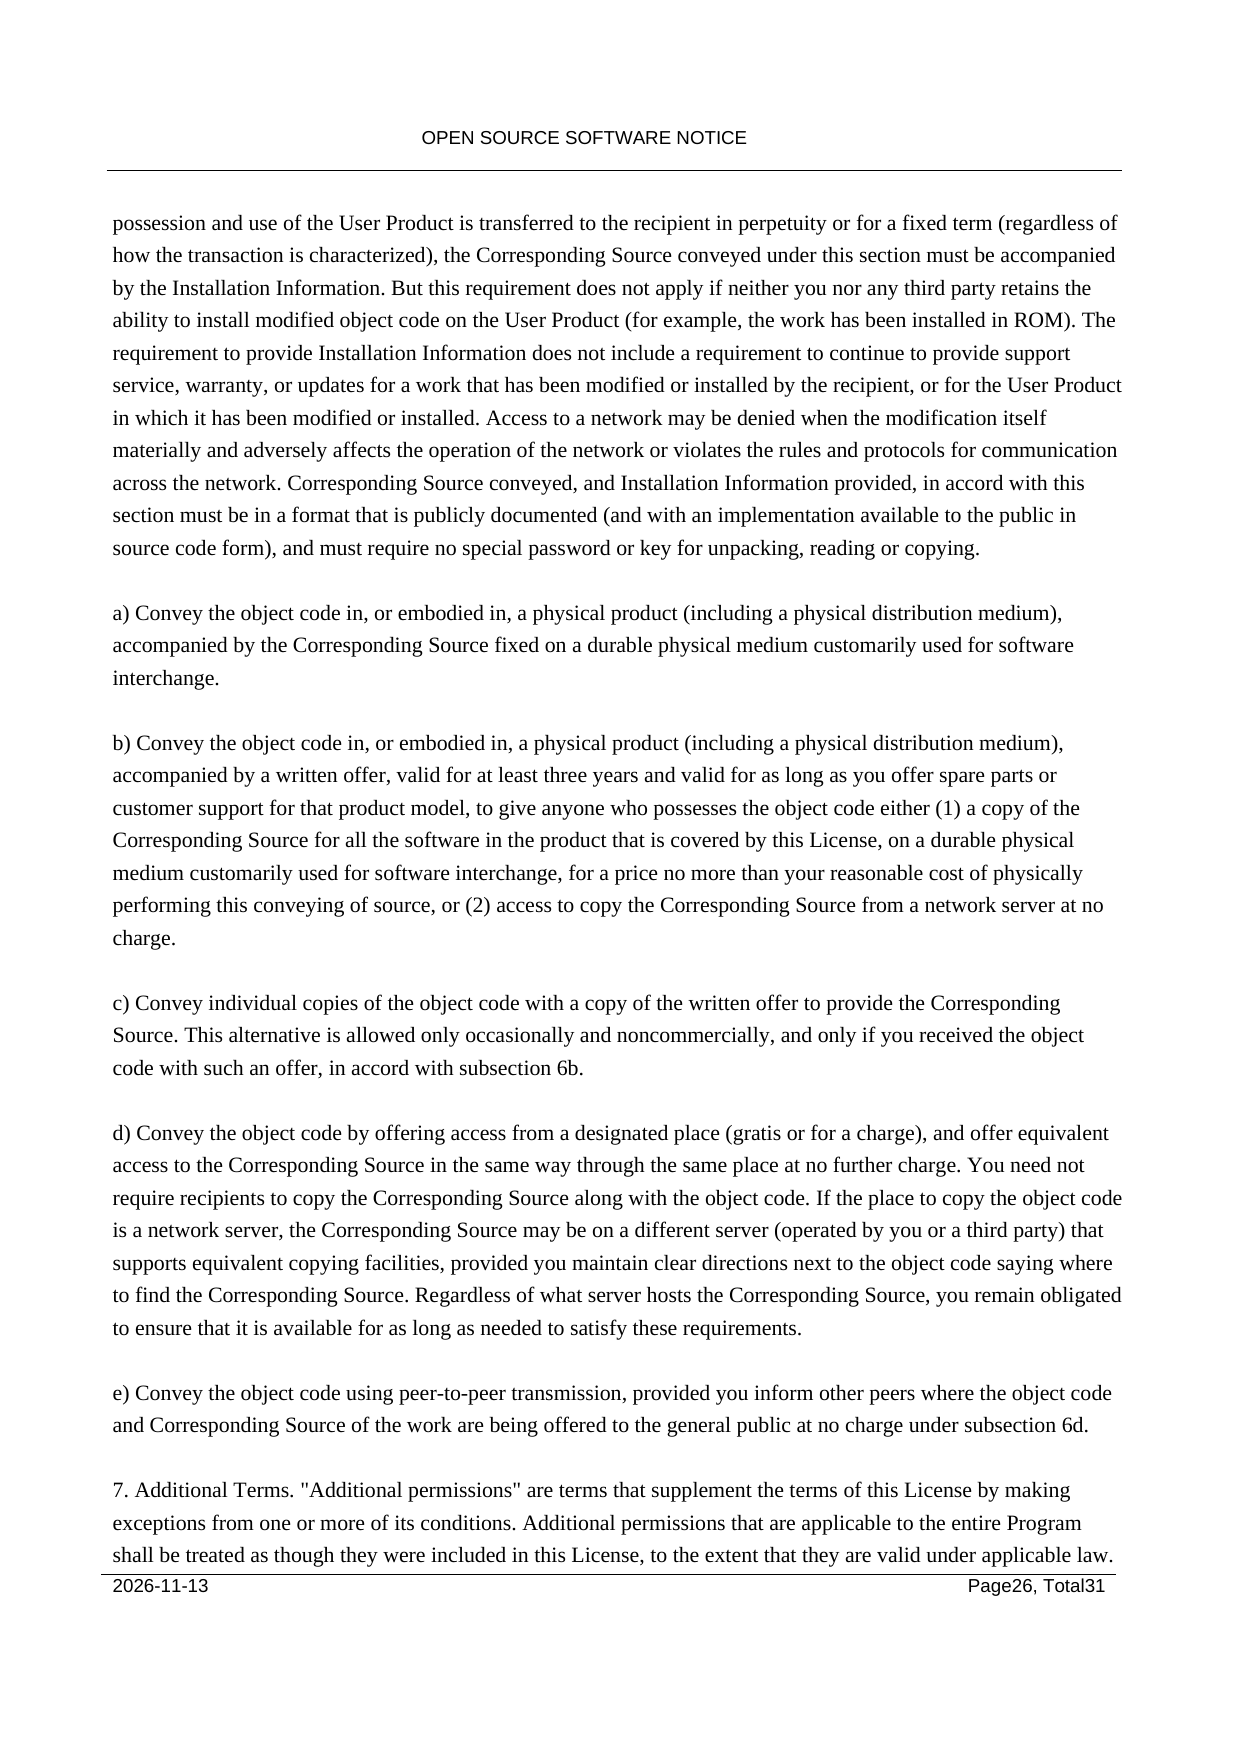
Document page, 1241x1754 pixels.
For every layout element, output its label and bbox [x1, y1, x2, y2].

text [112, 206, 1128, 1571]
